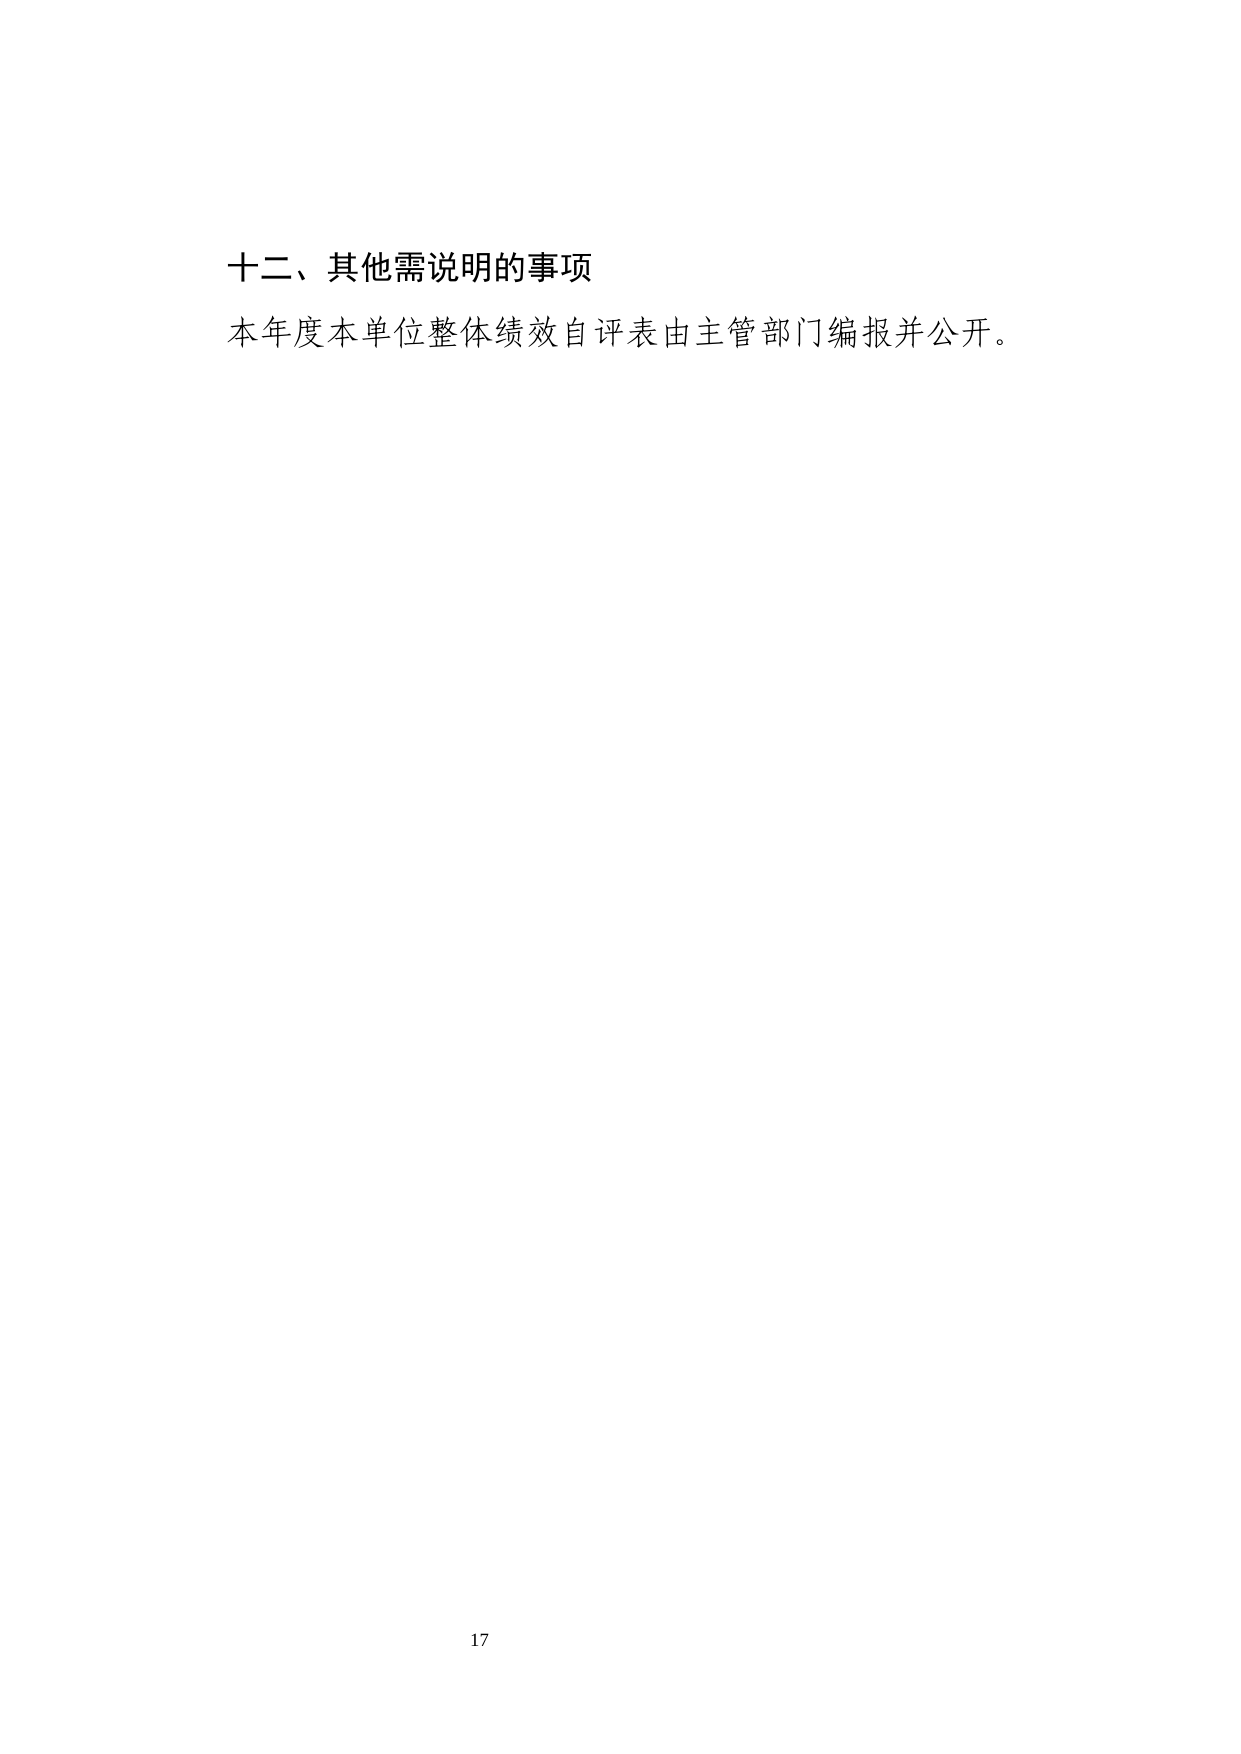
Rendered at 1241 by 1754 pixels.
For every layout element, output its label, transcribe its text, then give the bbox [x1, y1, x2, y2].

text 十二、其他需说明的事项 [159, 233, 1081, 298]
text 本年度本单位整体绩效自评表由主管部门编报并公开。 [159, 298, 1081, 363]
